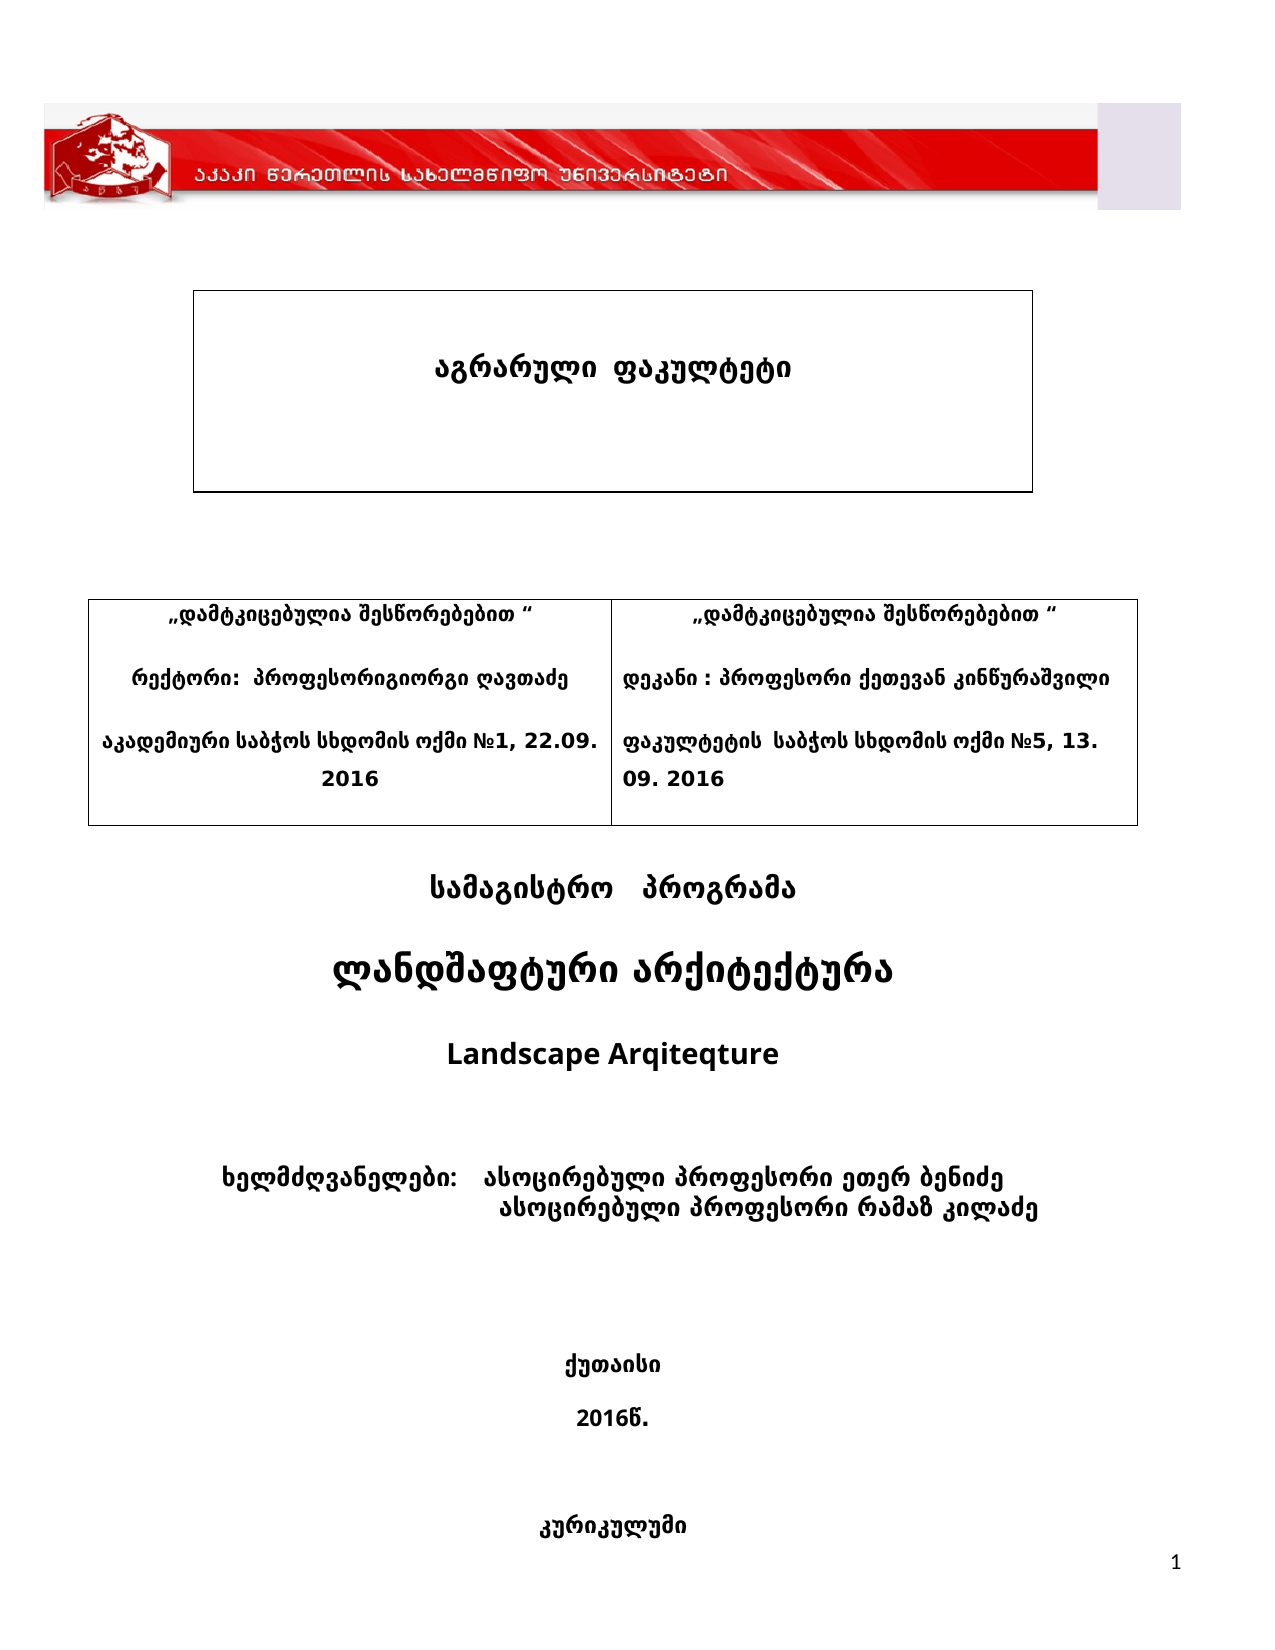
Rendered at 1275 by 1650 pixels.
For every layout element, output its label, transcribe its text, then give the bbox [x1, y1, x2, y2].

text 2016წ. [44, 1402, 1181, 1433]
table_header აგრარული ფაკულტეტი [194, 291, 1032, 491]
text ხელმძღვანელები: ასოცირებული პროფესორი ეთერ ბენიძე [44, 1159, 1181, 1193]
text სამაგისტრო პროგრამა [44, 644, 1181, 907]
text ლანდშაფტური არქიტექტურა [44, 947, 1181, 991]
text ქუთაისი [44, 1351, 1181, 1377]
text Landscape Arqiteqture [44, 1033, 1181, 1073]
table_header „დამტკიცებულია შესწორებებით “ დეკანი : პროფესორი ქეთევან კინწურაშვილი ფაკულტეტის საბჭოს სხდომის ოქმი №5, 13. 09. 2016 [612, 600, 1137, 825]
text კურიკულუმი [44, 1512, 1181, 1539]
text ასოცირებული პროფესორი რამაზ კილაძე [44, 1193, 1181, 1223]
picture [44, 103, 1098, 210]
table_header „დამტკიცებულია შესწორებებით “ რექტორი: პროფესორიგიორგი ღავთაძე აკადემიური საბჭოს სხდომის ოქმი №1, 22.09. 2016 [89, 600, 611, 825]
